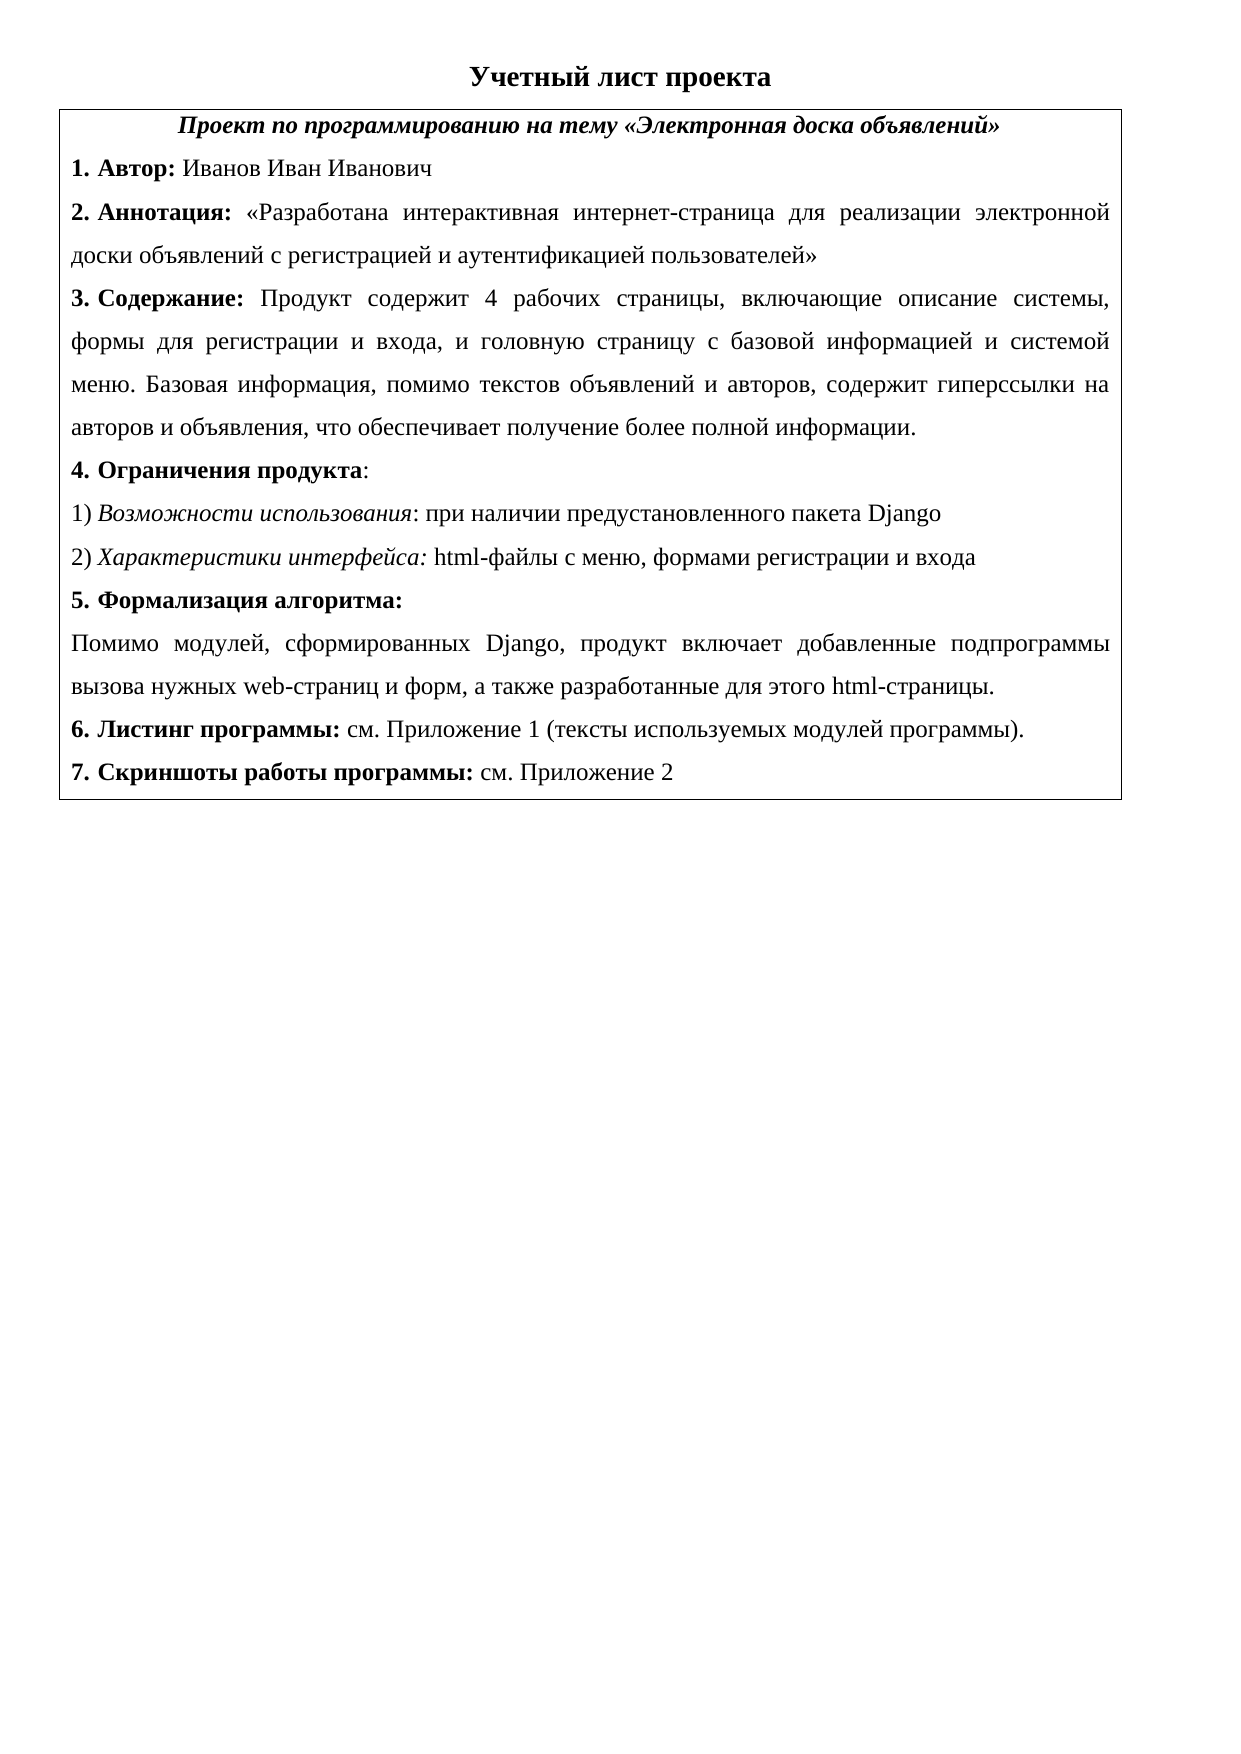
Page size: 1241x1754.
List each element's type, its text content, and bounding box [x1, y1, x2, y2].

text Учетный лист проекта [59, 59, 1181, 93]
table_header Проект по программированию на тему «Электронная доска объявлений» Автор: Иванов Иван Иванович Аннотация: «Разработана интерактивная интернет-страница для реализации электронной доски объявлений с регистрацией и аутентификацией пользователей» Содержание: Продукт содержит 4 рабочих страницы, включающие описание системы, формы для регистрации и входа, и головную страницу с базовой информацией и системой меню. Базовая информация, помимо текстов объявлений и авторов, содержит гиперссылки на авторов и объявления, что обеспечивает получение более полной информации. Ограничения продукта: Возможности использования: при наличии предустановленного пакета Django Характеристики интерфейса: html-файлы с меню, формами регистрации и входа Формализация алгоритма: Помимо модулей, сформированных Django, продукт включает добавленные подпрограммы вызова нужных web-страниц и форм, а также разработанные для этого html-страницы. Листинг программы: см. Приложение 1 (тексты используемых модулей программы). Скриншоты работы программы: см. Приложение 2 [60, 110, 1121, 799]
